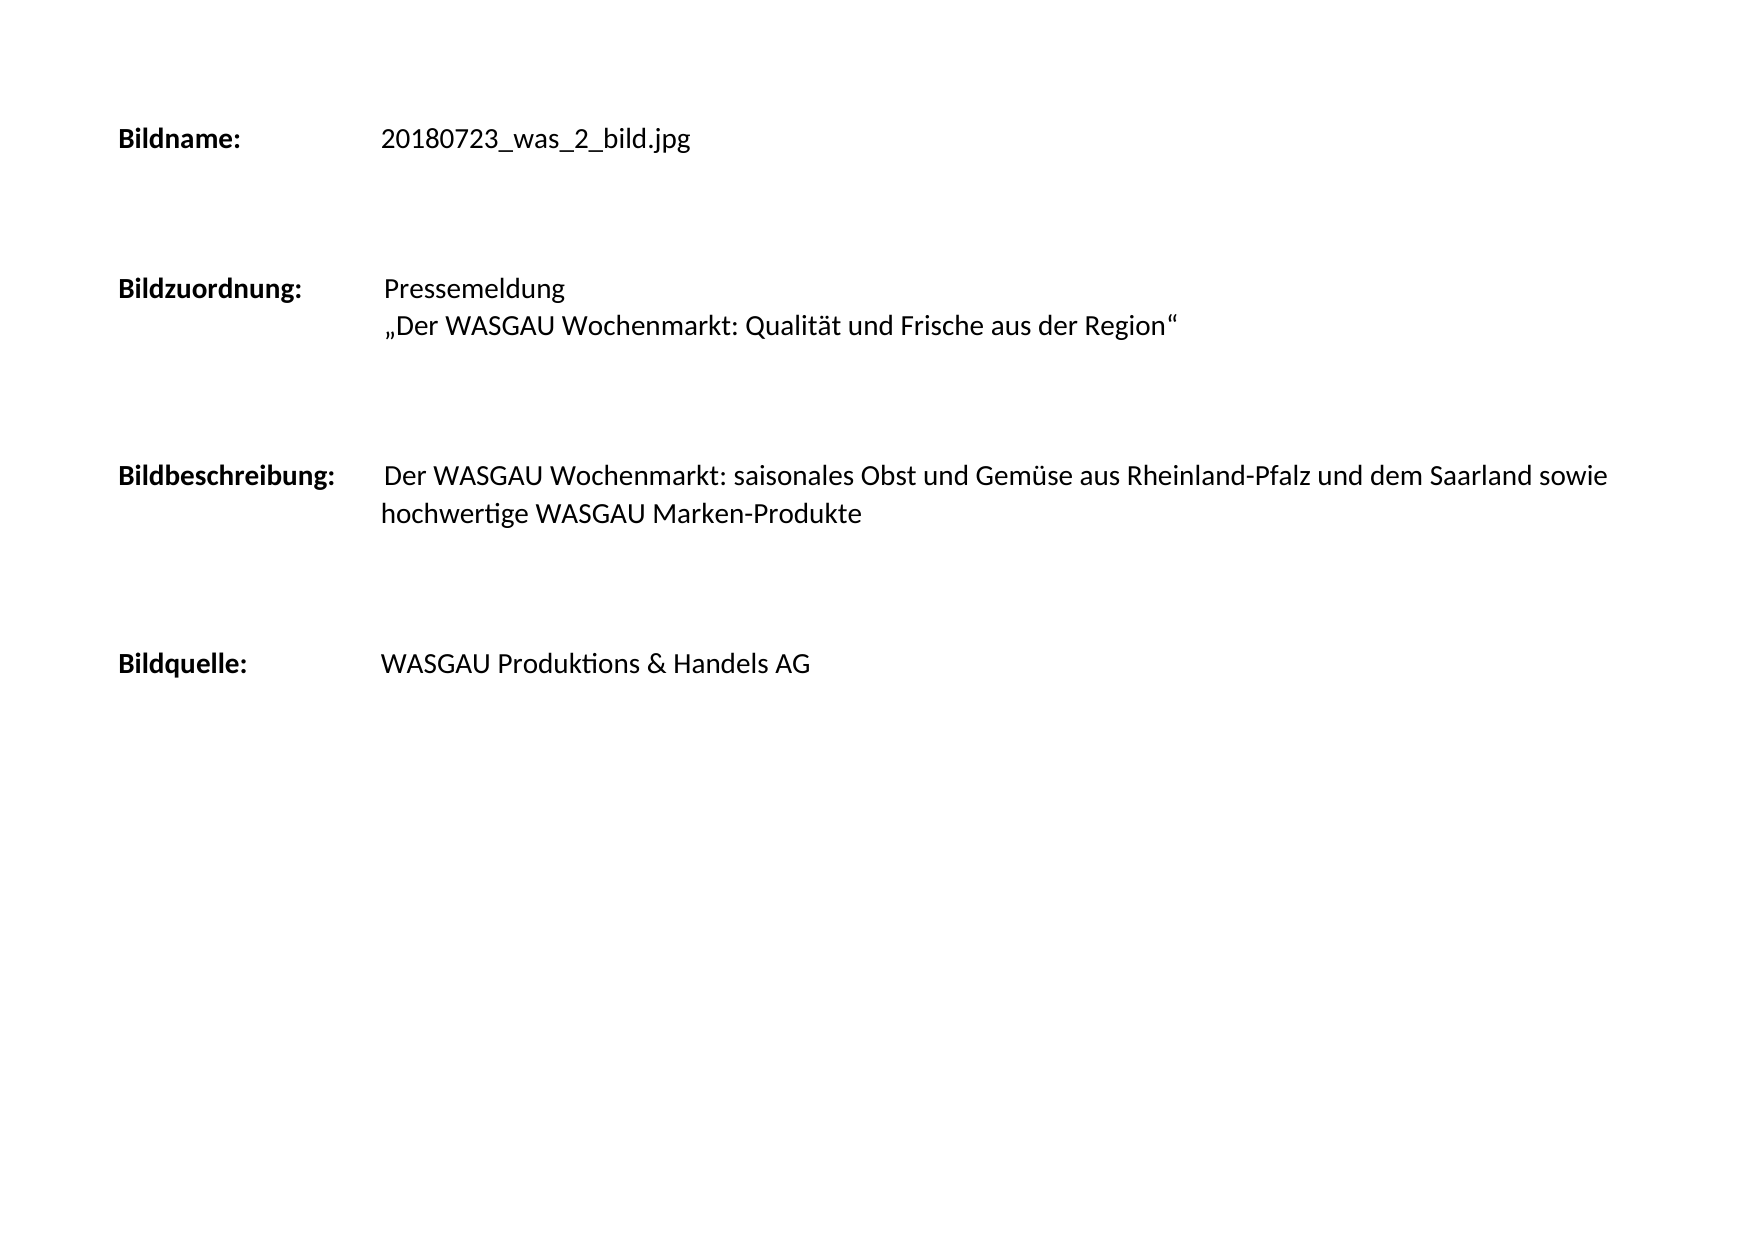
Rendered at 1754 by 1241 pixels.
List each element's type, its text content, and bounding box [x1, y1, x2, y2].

text Bildzuordnung: Pressemeldung „Der WASGAU Wochenmarkt: Qualität und Frische aus der Region“ [118, 268, 1636, 343]
text Bildbeschreibung: Der WASGAU Wochenmarkt: saisonales Obst und Gemüse aus Rheinland-Pfalz und dem Saarland sowie hochwertige WASGAU Marken-Produkte [118, 456, 1636, 531]
text Bildname: 20180723_was_2_bild.jpg [118, 118, 1636, 156]
text Bildquelle: WASGAU Produktions & Handels AG [118, 643, 1636, 681]
